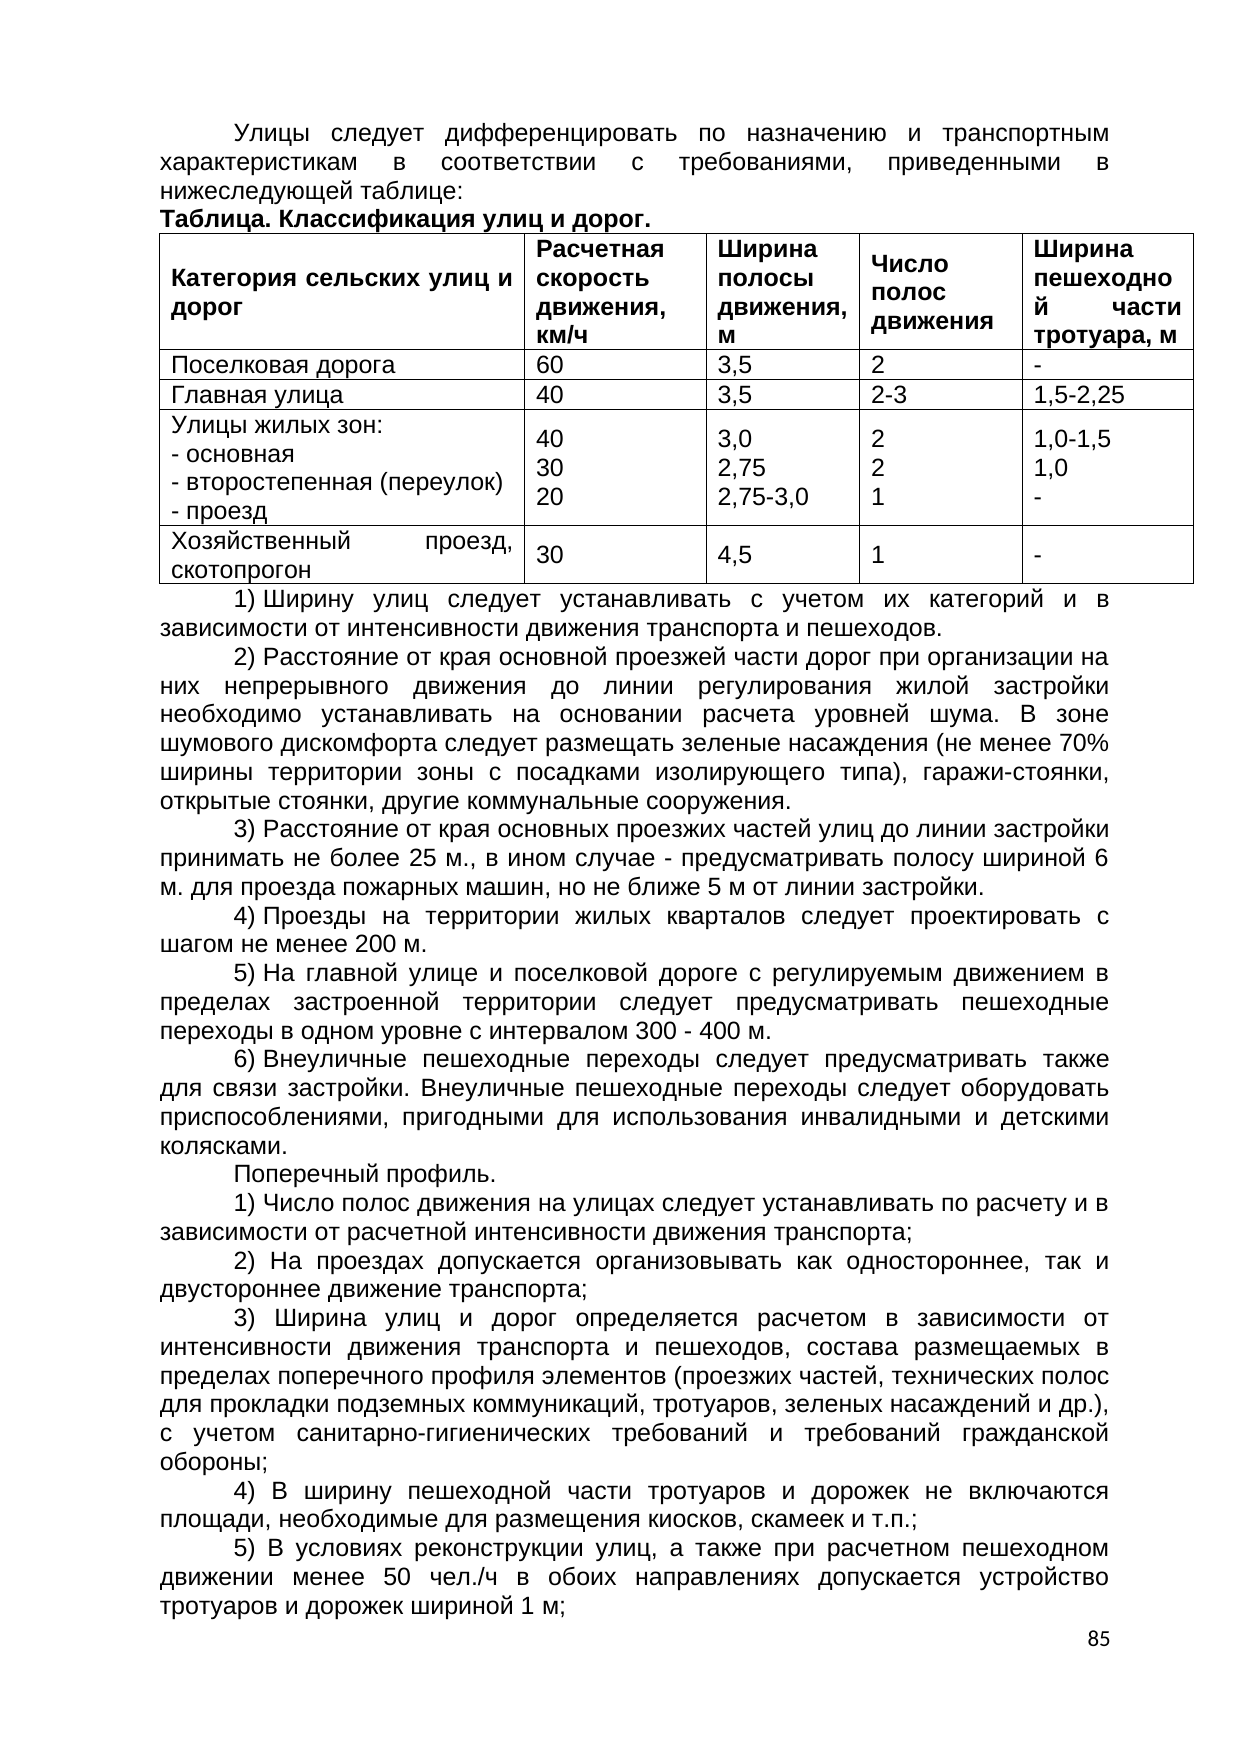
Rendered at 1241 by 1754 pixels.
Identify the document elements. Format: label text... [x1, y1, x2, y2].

table_header Расчетная скорость движения, км/ч [525, 234, 706, 349]
table_header Ширина полосы движения, м [707, 234, 859, 349]
text 3) Ширина улиц и дорог определяется расчетом в зависимости от интенсивности движения транспорта и пешеходов, состава размещаемых в пределах поперечного профиля элементов (проезжих частей, технических полос для прокладки подземных коммуникаций, тротуаров, зеленых насаждений и др.), с учетом санитарно-гигиенических требований и требований гражданской обороны; [159, 1303, 1110, 1476]
table_cell 3,5 [707, 380, 859, 409]
text Таблица. Классификация улиц и дорог. [159, 204, 1083, 233]
table_cell 1,5-2,25 [1023, 380, 1193, 409]
text 1) Ширину улиц следует устанавливать с учетом их категорий и в зависимости от интенсивности движения транспорта и пешеходов. [159, 584, 1110, 642]
table_cell 40 30 20 [525, 410, 706, 525]
text 2) Расстояние от края основной проезжей части дорог при организации на них непрерывного движения до линии регулирования жилой застройки необходимо устанавливать на основании расчета уровней шума. В зоне шумового дискомфорта следует размещать зеленые насаждения (не менее 70% ширины территории зоны с посадками изолирующего типа), гаражи-стоянки, открытые стоянки, другие коммунальные сооружения. [159, 642, 1110, 814]
text Поперечный профиль. [159, 1159, 1110, 1188]
text 4) Проезды на территории жилых кварталов следует проектировать с шагом не менее 200 м. [159, 901, 1110, 958]
table_cell 2 2 1 [860, 410, 1022, 525]
table_cell Поселковая дорога [160, 350, 524, 379]
table_cell Улицы жилых зон: - основная - второстепенная (переулок) - проезд [160, 410, 524, 525]
table_header Ширина пешеходной части тротуара, м [1023, 234, 1193, 349]
table_cell - [1023, 526, 1193, 583]
table_cell 30 [525, 526, 706, 583]
text 4) В ширину пешеходной части тротуаров и дорожек не включаются площади, необходимые для размещения киосков, скамеек и т.п.; [159, 1476, 1110, 1533]
text Улицы следует дифференцировать по назначению и транспортным характеристикам в соответствии с требованиями, приведенными в нижеследующей таблице: [159, 118, 1110, 204]
table_cell 3,0 2,75 2,75-3,0 [707, 410, 859, 525]
table_cell - [1023, 350, 1193, 379]
table_cell 2 [860, 350, 1022, 379]
text 3) Расстояние от края основных проезжих частей улиц до линии застройки принимать не более 25 м., в ином случае - предусматривать полосу шириной 6 м. для проезда пожарных машин, но не ближе 5 м от линии застройки. [159, 814, 1110, 901]
table_cell 40 [525, 380, 706, 409]
table_cell Хозяйственный проезд, скотопрогон [160, 526, 524, 583]
table_cell 2-3 [860, 380, 1022, 409]
table_header Категория сельских улиц и дорог [160, 234, 524, 349]
text 6) Внеуличные пешеходные переходы следует предусматривать также для связи застройки. Внеуличные пешеходные переходы следует оборудовать приспособлениями, пригодными для использования инвалидными и детскими колясками. [159, 1044, 1110, 1159]
text 5) На главной улице и поселковой дороге с регулируемым движением в пределах застроенной территории следует предусматривать пешеходные переходы в одном уровне с интервалом 300 - 400 м. [159, 958, 1110, 1044]
text 2) На проездах допускается организовывать как одностороннее, так и двустороннее движение транспорта; [159, 1246, 1110, 1303]
table_cell 60 [525, 350, 706, 379]
table_header Число полос движения [860, 234, 1022, 349]
table_cell 1 [860, 526, 1022, 583]
text 5) В условиях реконструкции улиц, а также при расчетном пешеходном движении менее 50 чел./ч в обоих направлениях допускается устройство тротуаров и дорожек шириной 1 м; [159, 1533, 1110, 1619]
text 1) Число полос движения на улицах следует устанавливать по расчету и в зависимости от расчетной интенсивности движения транспорта; [159, 1188, 1110, 1246]
table_cell 3,5 [707, 350, 859, 379]
table_cell 1,0-1,5 1,0 - [1023, 410, 1193, 525]
table_cell Главная улица [160, 380, 524, 409]
table_cell 4,5 [707, 526, 859, 583]
